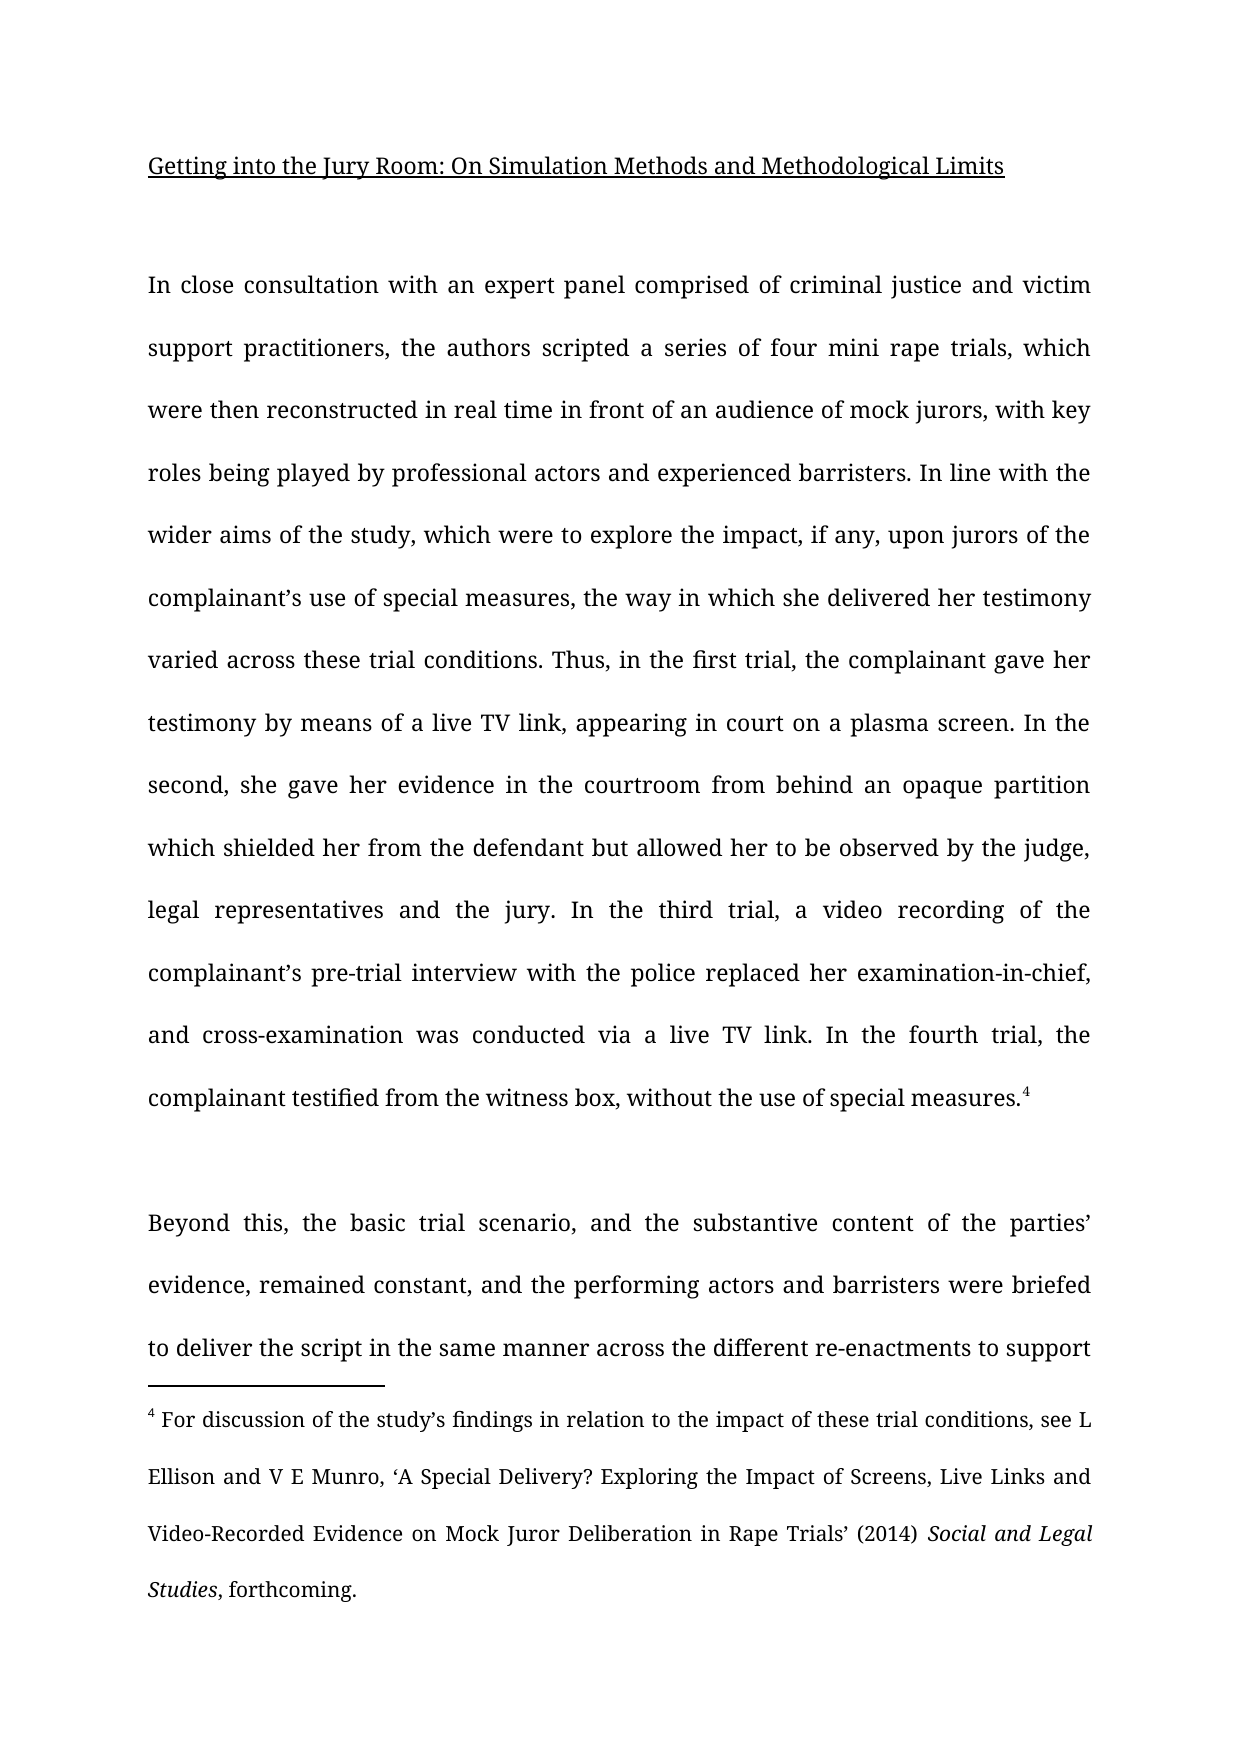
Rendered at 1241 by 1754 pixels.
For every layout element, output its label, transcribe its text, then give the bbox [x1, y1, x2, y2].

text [148, 1207, 1092, 1363]
text In close consultation with an expert panel comprised of criminal justice and victim support practitioners, the authors scripted a series of four mini rape trials, which were then reconstructed in real time in front of an audience of mock jurors, with key roles being played by professional actors and experienced barristers. In line with the wider aims of the study, which were to explore the impact, if any, upon jurors of the complainant’s use of special measures, the way in which she delivered her testimony varied across these trial conditions. Thus, in the first trial, the complainant gave her testimony by means of a live TV link, appearing in court on a plasma screen. In the second, she gave her evidence in the courtroom from behind an opaque partition which shielded her from the defendant but allowed her to be observed by the judge, legal representatives and the jury. In the third trial, a video recording of the complainant’s pre-trial interview with the police replaced her examination-in-chief, and cross-examination was conducted via a live TV link. In the fourth trial, the complainant testified from the witness box, without the use of special measures. [148, 269, 1092, 1113]
text Getting into the Jury Room: On Simulation Methods and Methodological Limits [148, 150, 1092, 181]
